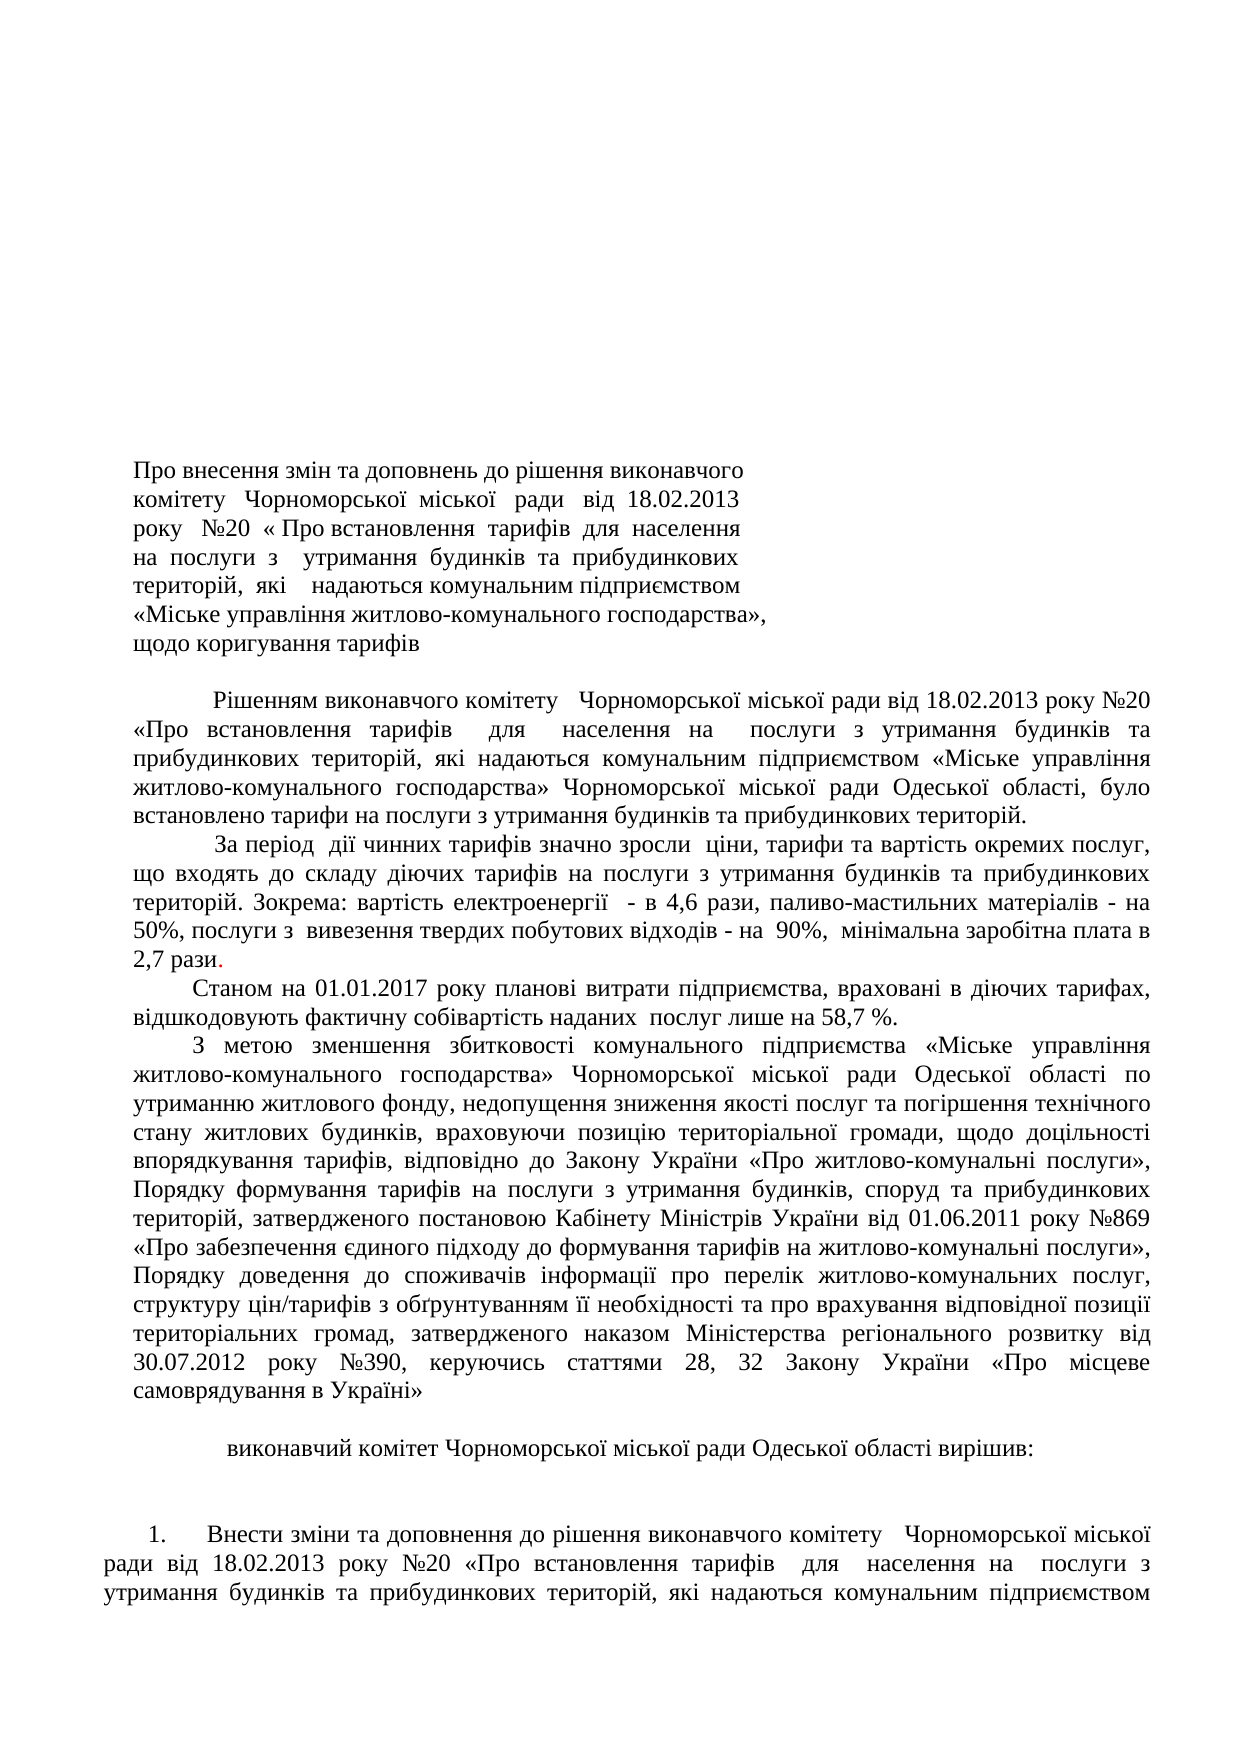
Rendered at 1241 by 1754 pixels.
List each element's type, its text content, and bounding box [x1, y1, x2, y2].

text територій, які надаються комунальним підприємством [133, 571, 1152, 599]
text виконавчий комітет Чорноморської міської ради Одеської області вирішив: [133, 1433, 1152, 1462]
text щодо коригування тарифів [133, 628, 1152, 657]
text За період дії чинних тарифів значно зросли ціни, тарифи та вартість окремих послуг, що входять до складу діючих тарифів на послуги з утримання будинків та прибудинкових територій. Зокрема: вартість електроенергії - в 4,6 рази, паливо-мастильних матеріалів - на 50%, послуги з вивезення твердих побутових відходів - на 90%, мінімальна заробітна плата в 2,7 рази. [133, 829, 1152, 973]
text Станом на 01.01.2017 року планові витрати підприємства, враховані в діючих тарифах, відшкодовують фактичну собівартість наданих послуг лише на 58,7 %. [133, 973, 1152, 1031]
text «Міське управління житлово-комунального господарства», [133, 599, 1152, 628]
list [103, 1519, 1152, 1606]
text на послуги з утримання будинків та прибудинкових [133, 542, 1152, 571]
text Рішенням виконавчого комітету Чорноморської міської ради від 18.02.2013 року №20 «Про встановлення тарифів для населення на послуги з утримання будинків та прибудинкових територій, які надаються комунальним підприємством «Міське управління житлово-комунального господарства» Чорноморської міської ради Одеської області, було встановлено тарифи на послуги з утримання будинків та прибудинкових територій. [133, 686, 1152, 829]
text Про внесення змін та доповнень до рішення виконавчого [133, 456, 1152, 484]
text комітету Чорноморської міської ради від 18.02.2013 [133, 484, 1152, 513]
text року №20 « Про встановлення тарифів для населення [133, 513, 1152, 542]
text З метою зменшення збитковості комунального підприємства «Міське управління житлово-комунального господарства» Чорноморської міської ради Одеської області по утриманню житлового фонду, недопущення зниження якості послуг та погіршення технічного стану житлових будинків, враховуючи позицію територіальної громади, щодо доцільності впорядкування тарифів, відповідно до Закону України «Про житлово-комунальні послуги», Порядку формування тарифів на послуги з утримання будинків, споруд та прибудинкових територій, затвердженого постановою Кабінету Міністрів України від 01.06.2011 року №869 «Про забезпечення єдиного підходу до формування тарифів на житлово-комунальні послуги», Порядку доведення до споживачів інформації про перелік житлово-комунальних послуг, структуру цін/тарифів з обґрунтуванням її необхідності та про врахування відповідної позиції територіальних громад, затвердженого наказом Міністерства регіонального розвитку від 30.07.2012 року №390, керуючись статтями 28, 32 Закону України «Про місцеве самоврядування в Україні» [133, 1031, 1152, 1404]
